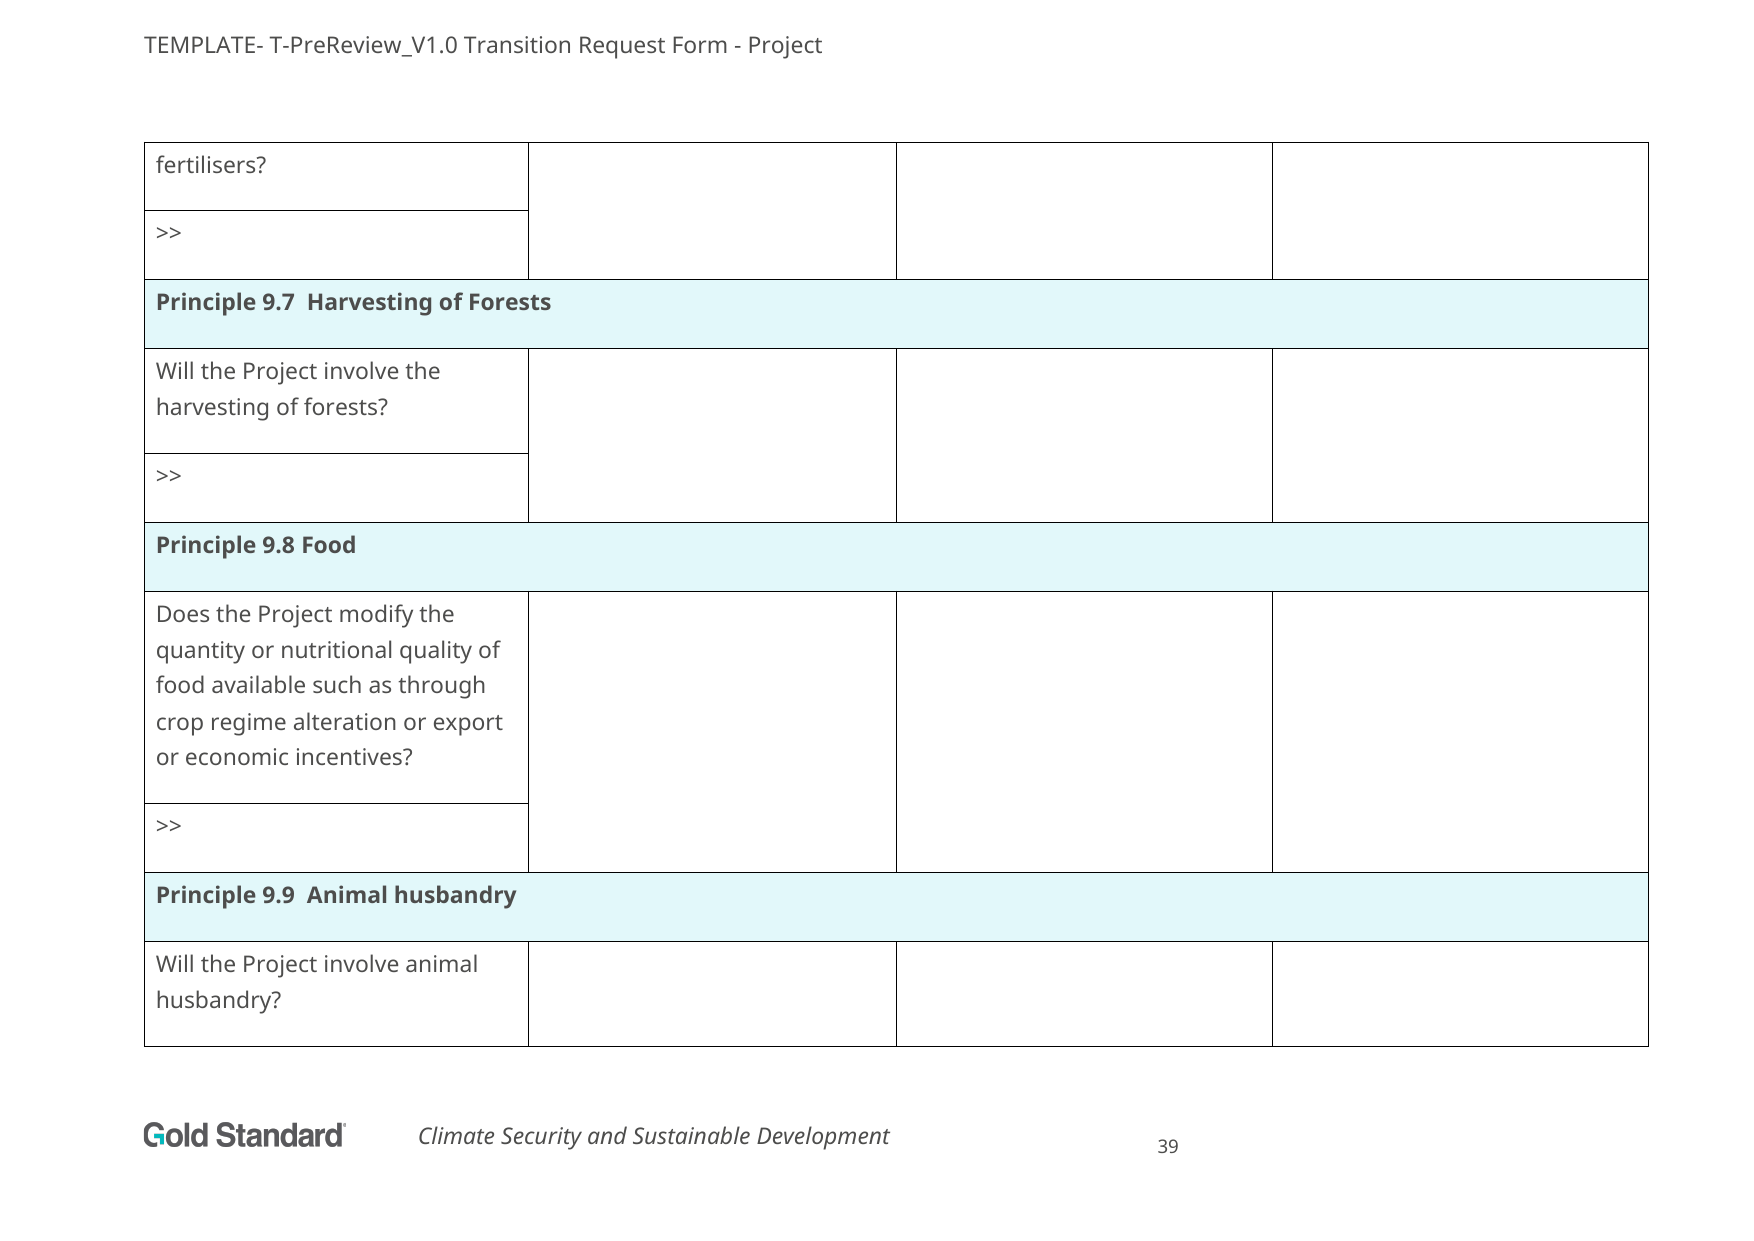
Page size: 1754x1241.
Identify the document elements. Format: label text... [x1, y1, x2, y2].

table_cell [897, 942, 1272, 1046]
table_cell >> [145, 454, 528, 522]
table_cell [529, 592, 896, 872]
table_cell [897, 592, 1272, 872]
table_cell Will the Project involve the harvesting of forests? [145, 349, 528, 453]
table_cell [1273, 143, 1648, 279]
table_cell [1273, 349, 1648, 522]
table_cell [1273, 942, 1648, 1046]
table_cell Principle 9.9 Animal husbandry [145, 873, 1648, 941]
table_cell Principle 9.7 Harvesting of Forests [145, 280, 1648, 348]
table_cell Principle 9.8 Food [145, 523, 1648, 591]
table_cell [529, 143, 896, 279]
table_cell Does the Project modify the quantity or nutritional quality of food available such as through crop regime alteration or export or economic incentives? [145, 592, 528, 803]
table_cell [1273, 592, 1648, 872]
table_cell [529, 349, 896, 522]
table_cell [897, 349, 1272, 522]
table_cell Will the Project involve animal husbandry? [145, 942, 528, 1046]
table_cell >> [145, 211, 528, 279]
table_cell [145, 143, 528, 210]
table_cell >> [145, 804, 528, 872]
table_cell [897, 143, 1272, 279]
table_cell [529, 942, 896, 1046]
